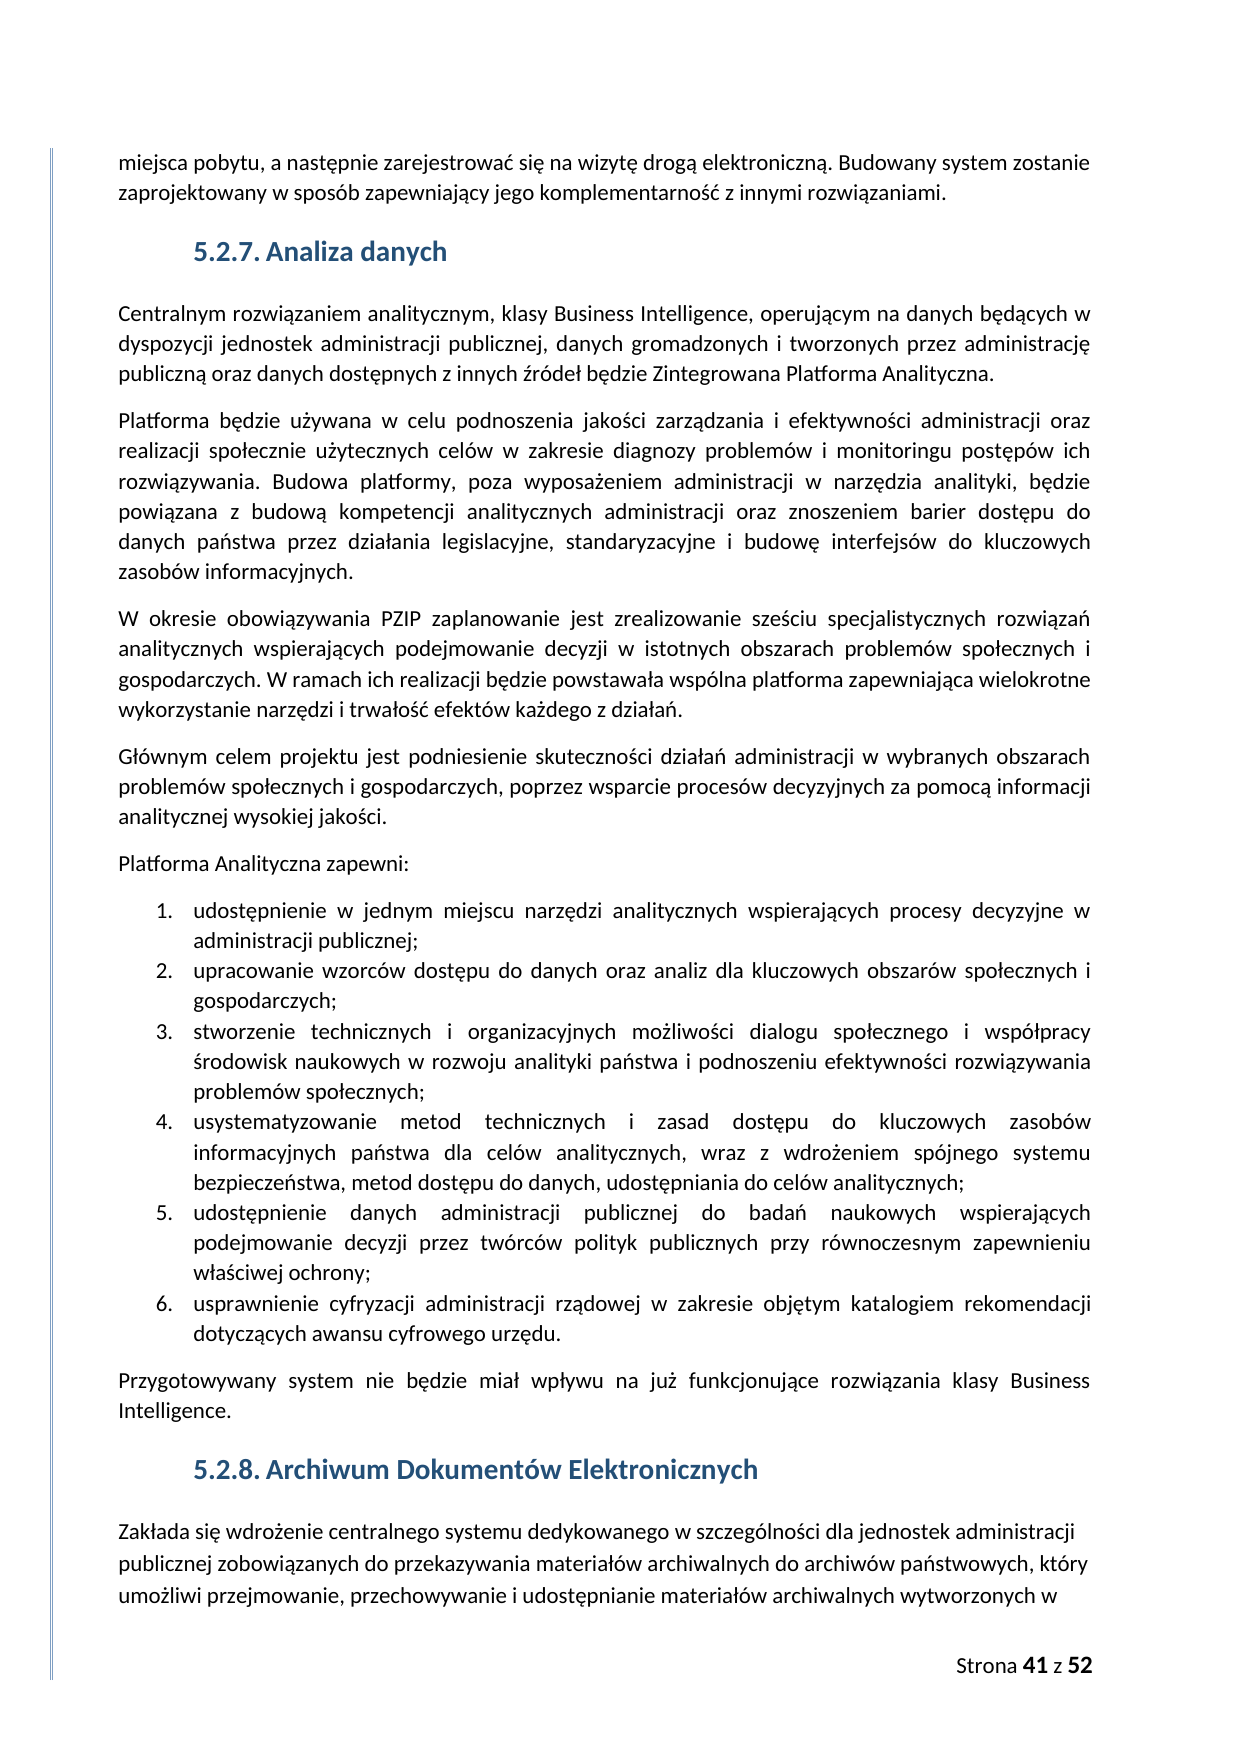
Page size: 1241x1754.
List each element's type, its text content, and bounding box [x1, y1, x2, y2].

subtitle Archiwum Dokumentów Elektronicznych [193, 1451, 1092, 1487]
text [118, 1517, 1092, 1609]
subtitle Analiza danych [193, 233, 1092, 269]
list usystematyzowanie metod technicznych i zasad dostępu do kluczowych zasobów informacyjnych państwa dla celów analitycznych, wraz z wdrożeniem spójnego systemu bezpieczeństwa, metod dostępu do danych, udostępniania do celów analitycznych; [156, 1107, 1092, 1196]
text Głównym celem projektu jest podniesienie skuteczności działań administracji w wybranych obszarach problemów społecznych i gospodarczych, poprzez wsparcie procesów decyzyjnych za pomocą informacji analitycznej wysokiej jakości. [118, 742, 1092, 830]
list udostępnienie danych administracji publicznej do badań naukowych wspierających podejmowanie decyzji przez twórców polityk publicznych przy równoczesnym zapewnieniu właściwej ochrony; [156, 1198, 1092, 1286]
text Przygotowywany system nie będzie miał wpływu na już funkcjonujące rozwiązania klasy Business Intelligence. [118, 1366, 1092, 1424]
text Platforma będzie używana w celu podnoszenia jakości zarządzania i efektywności administracji oraz realizacji społecznie użytecznych celów w zakresie diagnozy problemów i monitoringu postępów ich rozwiązywania. Budowa platformy, poza wyposażeniem administracji w narzędzia analityki, będzie powiązana z budową kompetencji analitycznych administracji oraz znoszeniem barier dostępu do danych państwa przez działania legislacyjne, standaryzacyjne i budowę interfejsów do kluczowych zasobów informacyjnych. [118, 406, 1092, 585]
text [118, 148, 1092, 206]
text Platforma Analityczna zapewni: [118, 849, 1092, 877]
list usprawnienie cyfryzacji administracji rządowej w zakresie objętym katalogiem rekomendacji dotyczących awansu cyfrowego urzędu. [156, 1289, 1092, 1347]
list udostępnienie w jednym miejscu narzędzi analitycznych wspierających procesy decyzyjne w administracji publicznej; [156, 896, 1092, 954]
text W okresie obowiązywania PZIP zaplanowanie jest zrealizowanie sześciu specjalistycznych rozwiązań analitycznych wspierających podejmowanie decyzji w istotnych obszarach problemów społecznych i gospodarczych. W ramach ich realizacji będzie powstawała wspólna platforma zapewniająca wielokrotne wykorzystanie narzędzi i trwałość efektów każdego z działań. [118, 604, 1092, 723]
list upracowanie wzorców dostępu do danych oraz analiz dla kluczowych obszarów społecznych i gospodarczych; [156, 956, 1092, 1014]
list stworzenie technicznych i organizacyjnych możliwości dialogu społecznego i współpracy środowisk naukowych w rozwoju analityki państwa i podnoszeniu efektywności rozwiązywania problemów społecznych; [156, 1017, 1092, 1105]
text Centralnym rozwiązaniem analitycznym, klasy Business Intelligence, operującym na danych będących w dyspozycji jednostek administracji publicznej, danych gromadzonych i tworzonych przez administrację publiczną oraz danych dostępnych z innych źródeł będzie Zintegrowana Platforma Analityczna. [118, 299, 1092, 387]
